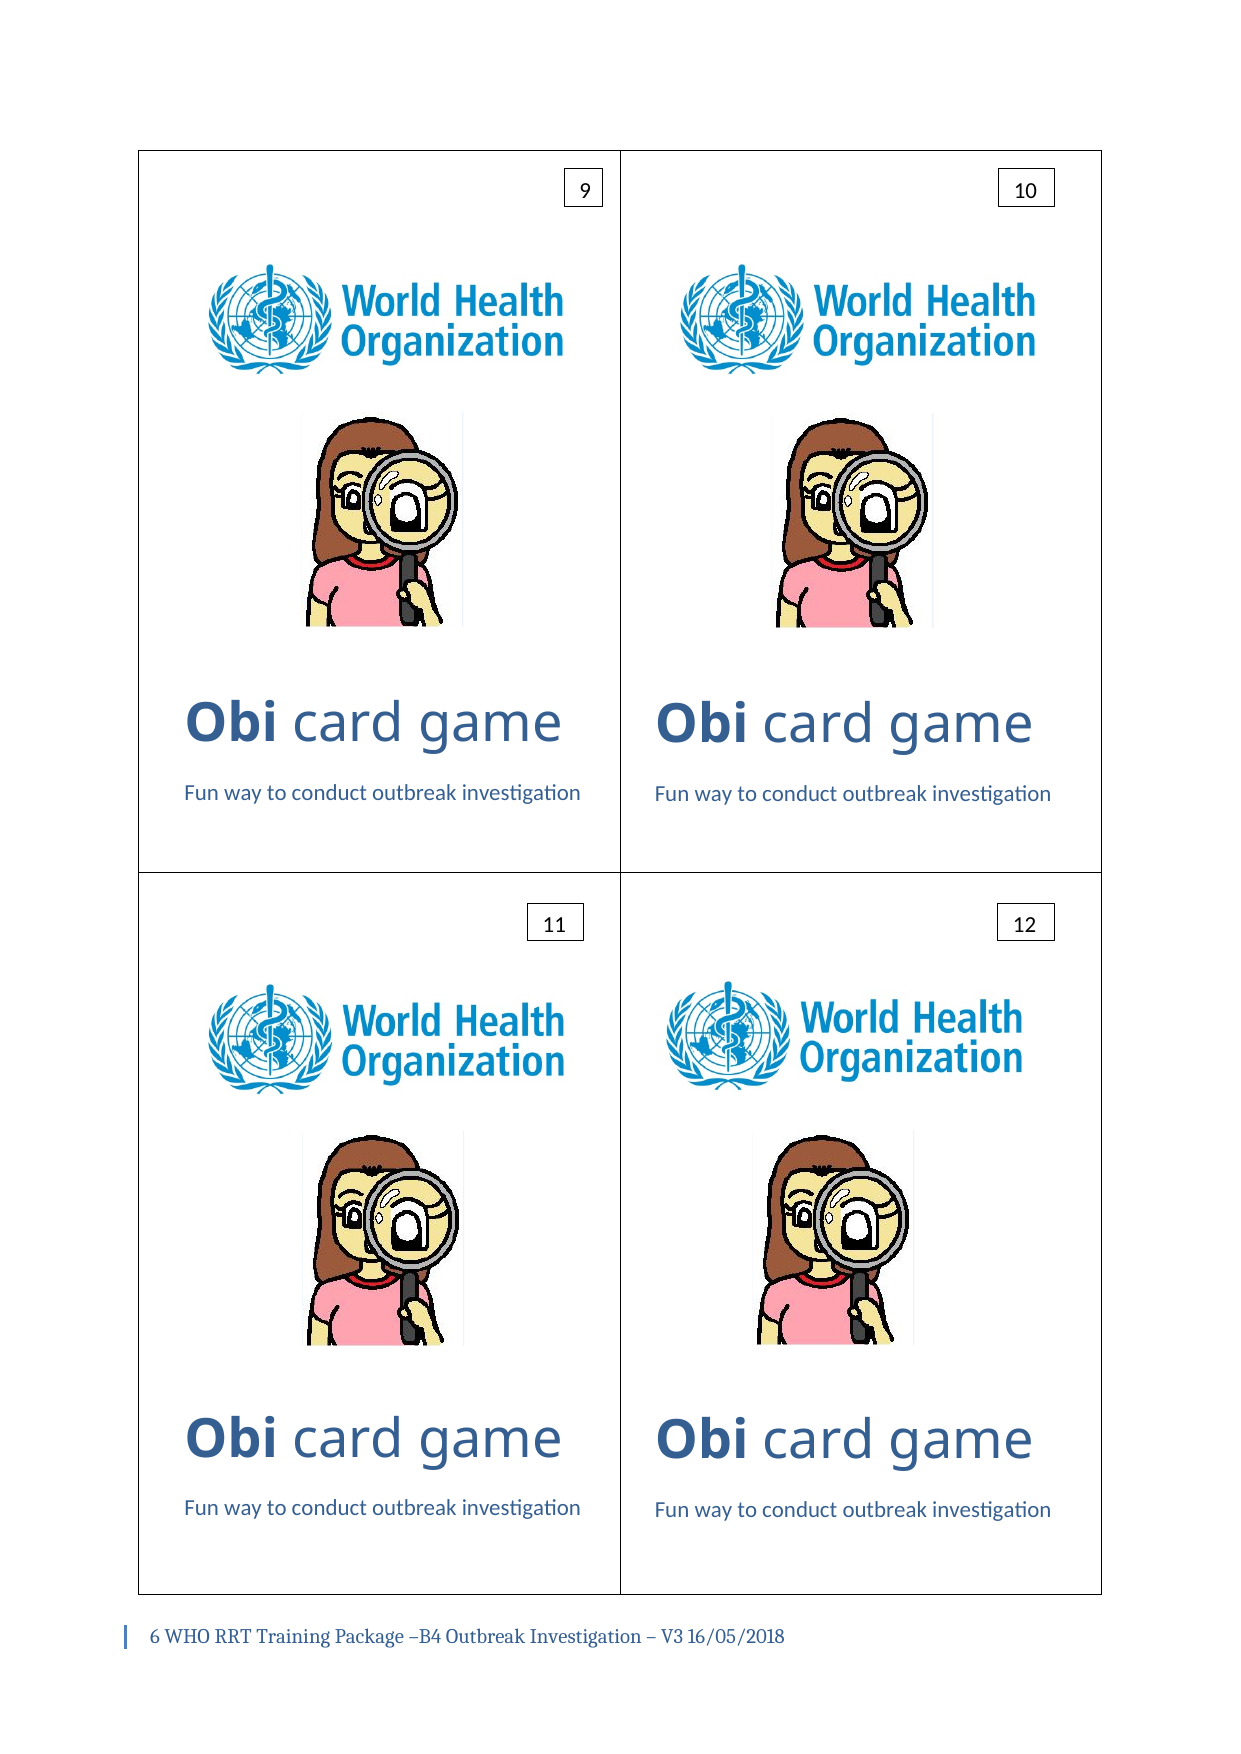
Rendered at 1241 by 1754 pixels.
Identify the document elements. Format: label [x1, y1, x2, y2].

picture [664, 979, 1023, 1092]
table_cell [621, 873, 1101, 1594]
table_cell [621, 151, 1101, 872]
table_cell [139, 873, 620, 1594]
picture [206, 263, 564, 376]
picture [678, 263, 1036, 376]
table_cell [139, 151, 620, 872]
picture [206, 982, 564, 1096]
